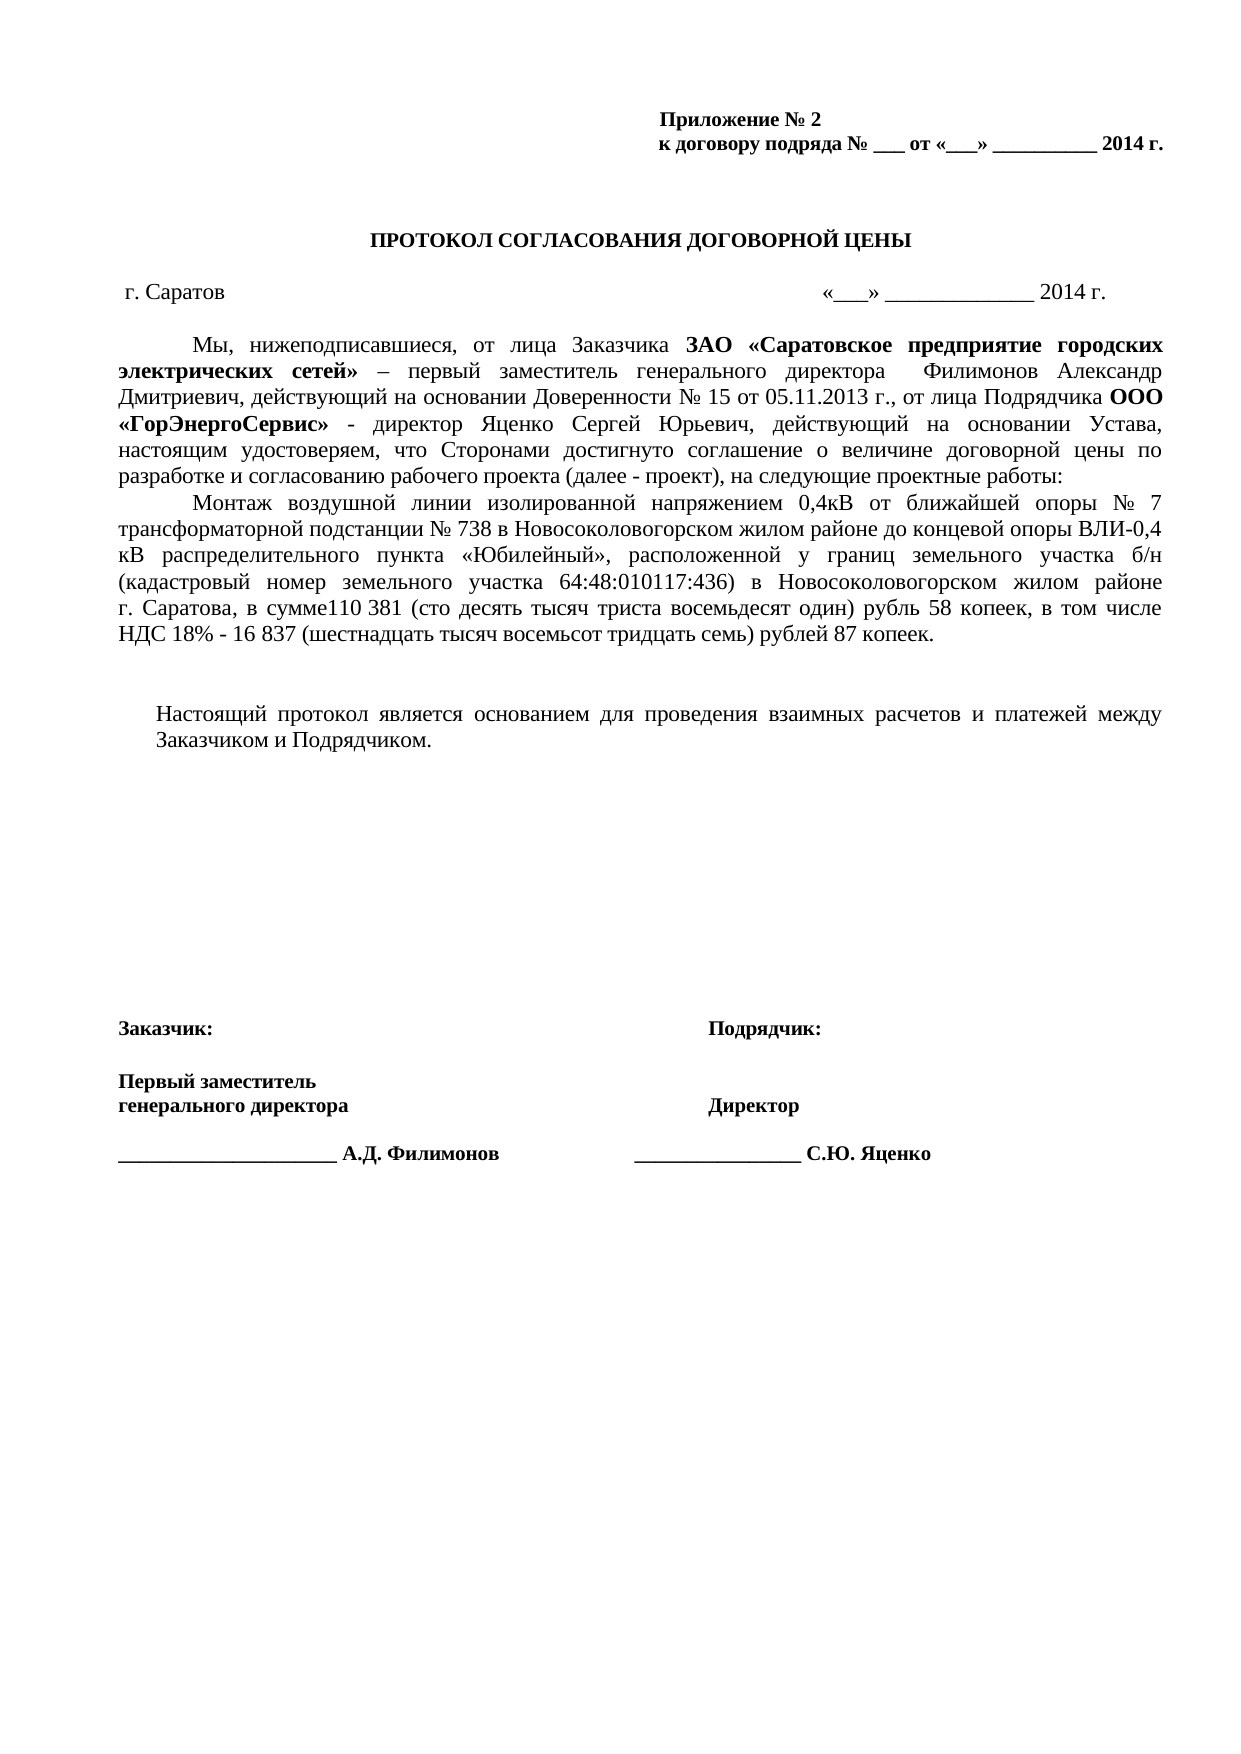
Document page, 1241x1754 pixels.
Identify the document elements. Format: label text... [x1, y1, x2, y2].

text ПРОТОКОЛ СОГЛАСОВАНИЯ ДОГОВОРНОЙ ЦЕНЫ [118, 227, 1163, 252]
text г. Саратов «___» _____________ 2014 г. [118, 278, 1163, 304]
text Заказчик: Подрядчик: [118, 1016, 1163, 1040]
text к договору подряда № ___ от «___» __________ 2014 г. [118, 131, 1163, 155]
text генерального директора Директор [118, 1093, 1163, 1117]
text Приложение № 2 [118, 107, 1163, 131]
text _____________________ А.Д. Филимонов ________________ С.Ю. Яценко [118, 1141, 1163, 1165]
text Мы, нижеподписавшиеся, от лица Заказчика ЗАО «Саратовское предприятие городских электрических сетей» – первый заместитель генерального директора Филимонов Александр Дмитриевич, действующий на основании Доверенности № 15 от 05.11.2013 г., от лица Подрядчика ООО «ГорЭнергоСервис» - директор Яценко Сергей Юрьевич, действующий на основании Устава, настоящим удостоверяем, что Сторонами достигнуто соглашение о величине договорной цены по разработке и согласованию рабочего проекта (далее - проект), на следующие проектные работы: [118, 331, 1163, 489]
list Настоящий протокол является основанием для проведения взаимных расчетов и платежей между Заказчиком и Подрядчиком. [156, 699, 1163, 752]
text Первый заместитель [118, 1069, 1163, 1093]
text Монтаж воздушной линии изолированной напряжением 0,4кВ от ближайшей опоры № 7 трансформаторной подстанции № 738 в Новосоколовогорском жилом районе до концевой опоры ВЛИ-0,4 кВ распределительного пункта «Юбилейный», расположенной у границ земельного участка б/н (кадастровый номер земельного участка 64:48:010117:436) в Новосоколовогорском жилом районе г. Саратова, в сумме110 381 (сто десять тысяч триста восемьдесят один) рубль 58 копеек, в том числе НДС 18% - 16 837 (шестнадцать тысяч восемьсот тридцать семь) рублей 87 копеек. [118, 489, 1163, 647]
